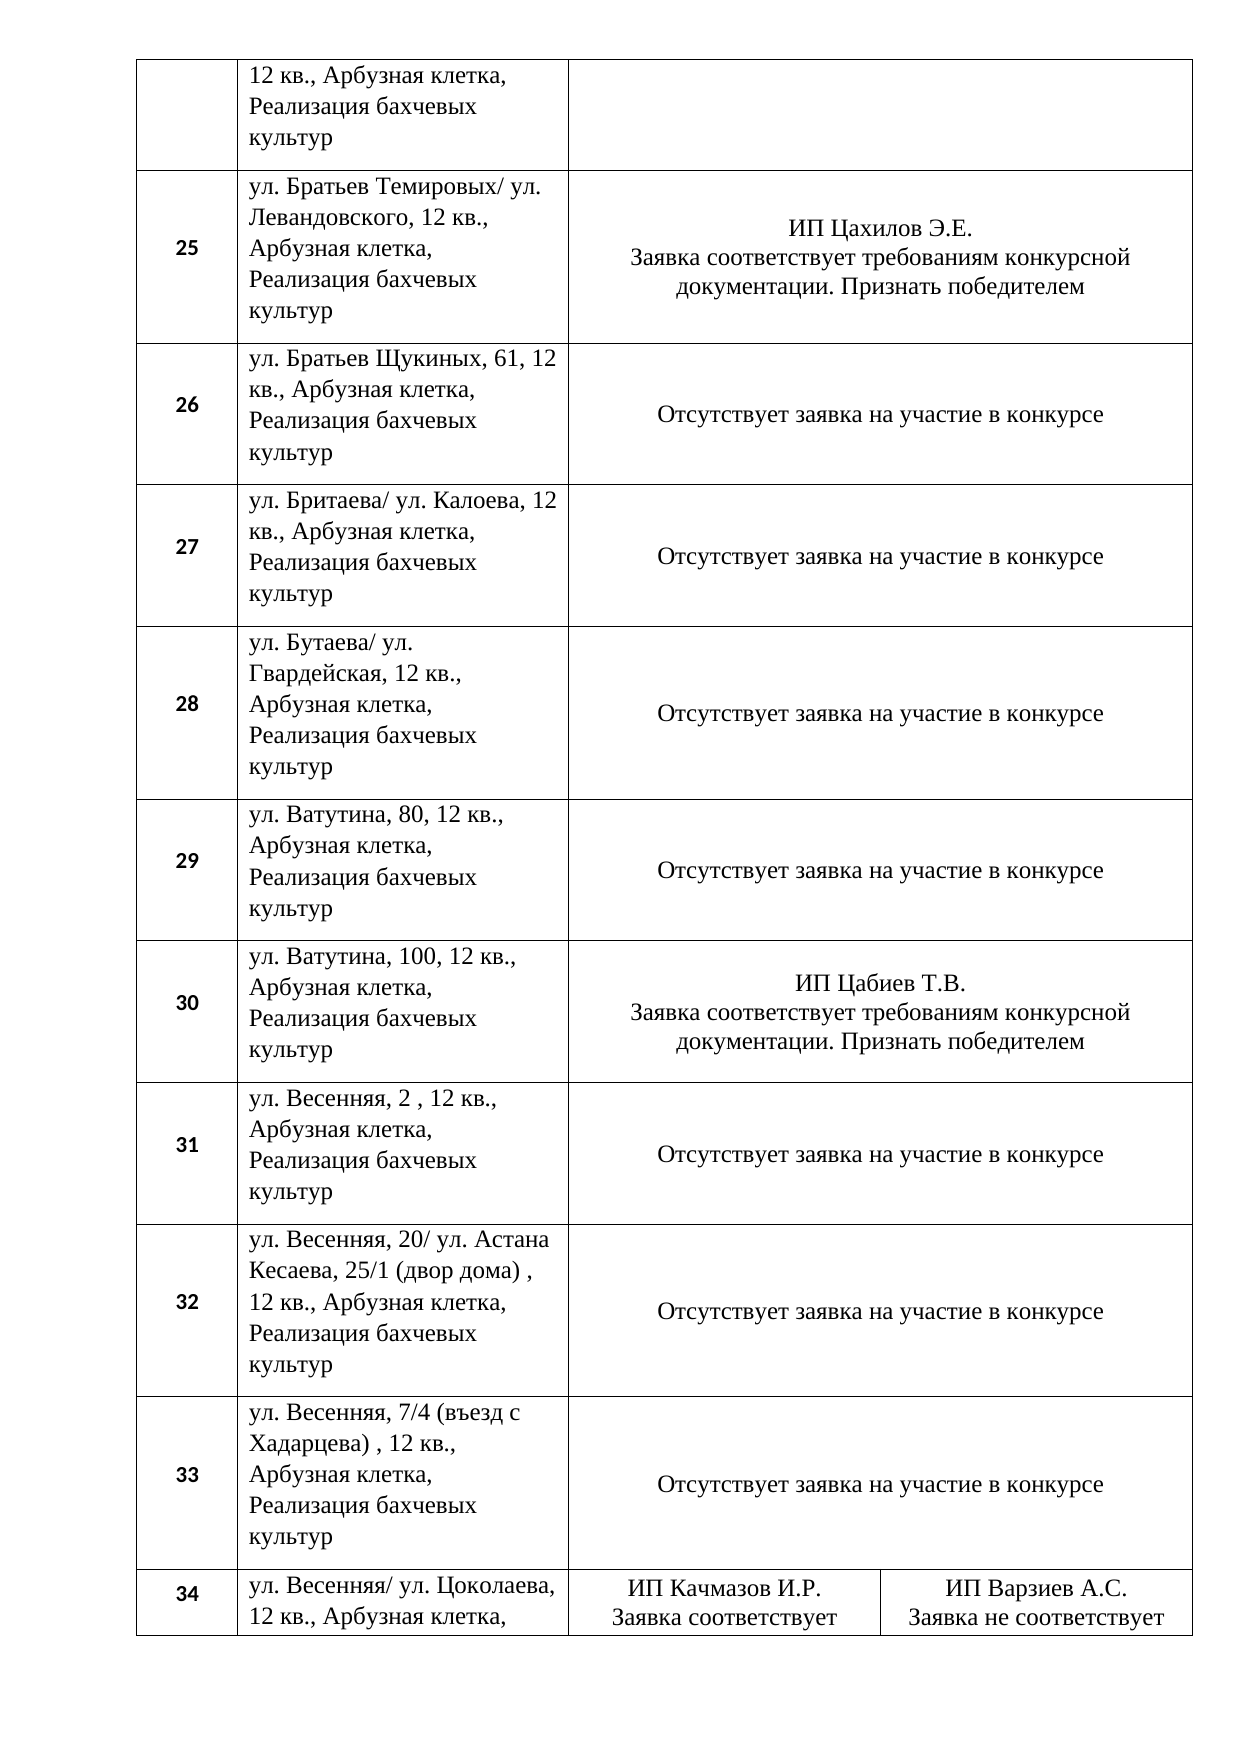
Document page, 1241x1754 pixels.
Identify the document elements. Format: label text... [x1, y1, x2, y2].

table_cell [238, 1570, 568, 1634]
table_cell ул. Весенняя, 2 , 12 кв., Арбузная клетка, Реализация бахчевых культур [238, 1083, 568, 1223]
table_cell ИП Цабиев Т.В. Заявка соответствует требованиям конкурсной документации. Признать победителем [569, 941, 1192, 1082]
table_cell ул. Весенняя, 20/ ул. Астана Кесаева, 25/1 (двор дома) , 12 кв., Арбузная клетка, Реализация бахчевых культур [238, 1225, 568, 1396]
table_cell Отсутствует заявка на участие в конкурсе [569, 1397, 1192, 1569]
table_cell ул. Весенняя, 7/4 (въезд с Хадарцева) , 12 кв., Арбузная клетка, Реализация бахчевых культур [238, 1397, 568, 1569]
table_cell ул. Бритаева/ ул. Калоева, 12 кв., Арбузная клетка, Реализация бахчевых культур [238, 485, 568, 626]
table_cell 31 [137, 1083, 237, 1223]
table_cell 34 [137, 1570, 237, 1634]
table_cell ул. Ватутина, 80, 12 кв., Арбузная клетка, Реализация бахчевых культур [238, 800, 568, 940]
table_cell ул. Ватутина, 100, 12 кв., Арбузная клетка, Реализация бахчевых культур [238, 941, 568, 1082]
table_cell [881, 1570, 1192, 1634]
table_cell Отсутствует заявка на участие в конкурсе [569, 1225, 1192, 1396]
table_cell ИП Цахилов Э.Е. Заявка соответствует требованиям конкурсной документации. Признать победителем [569, 171, 1192, 342]
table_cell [569, 1570, 880, 1634]
table_cell 30 [137, 941, 237, 1082]
table_cell ул. Братьев Щукиных, 61, 12 кв., Арбузная клетка, Реализация бахчевых культур [238, 344, 568, 484]
table_cell 26 [137, 344, 237, 484]
table_cell ул. Братьев Темировых/ ул. Левандовского, 12 кв., Арбузная клетка, Реализация бахчевых культур [238, 171, 568, 342]
table_cell 29 [137, 800, 237, 940]
table_cell 28 [137, 627, 237, 798]
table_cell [238, 60, 568, 170]
table_cell 25 [137, 171, 237, 342]
table_cell Отсутствует заявка на участие в конкурсе [569, 344, 1192, 484]
table_cell Отсутствует заявка на участие в конкурсе [569, 485, 1192, 626]
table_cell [569, 60, 1192, 170]
table_cell 33 [137, 1397, 237, 1569]
table_cell 24 [137, 60, 237, 170]
table_cell Отсутствует заявка на участие в конкурсе [569, 627, 1192, 798]
table_cell 27 [137, 485, 237, 626]
table_cell ул. Бутаева/ ул. Гвардейская, 12 кв., Арбузная клетка, Реализация бахчевых культур [238, 627, 568, 798]
table_cell Отсутствует заявка на участие в конкурсе [569, 800, 1192, 940]
table_cell Отсутствует заявка на участие в конкурсе [569, 1083, 1192, 1223]
table_cell 32 [137, 1225, 237, 1396]
